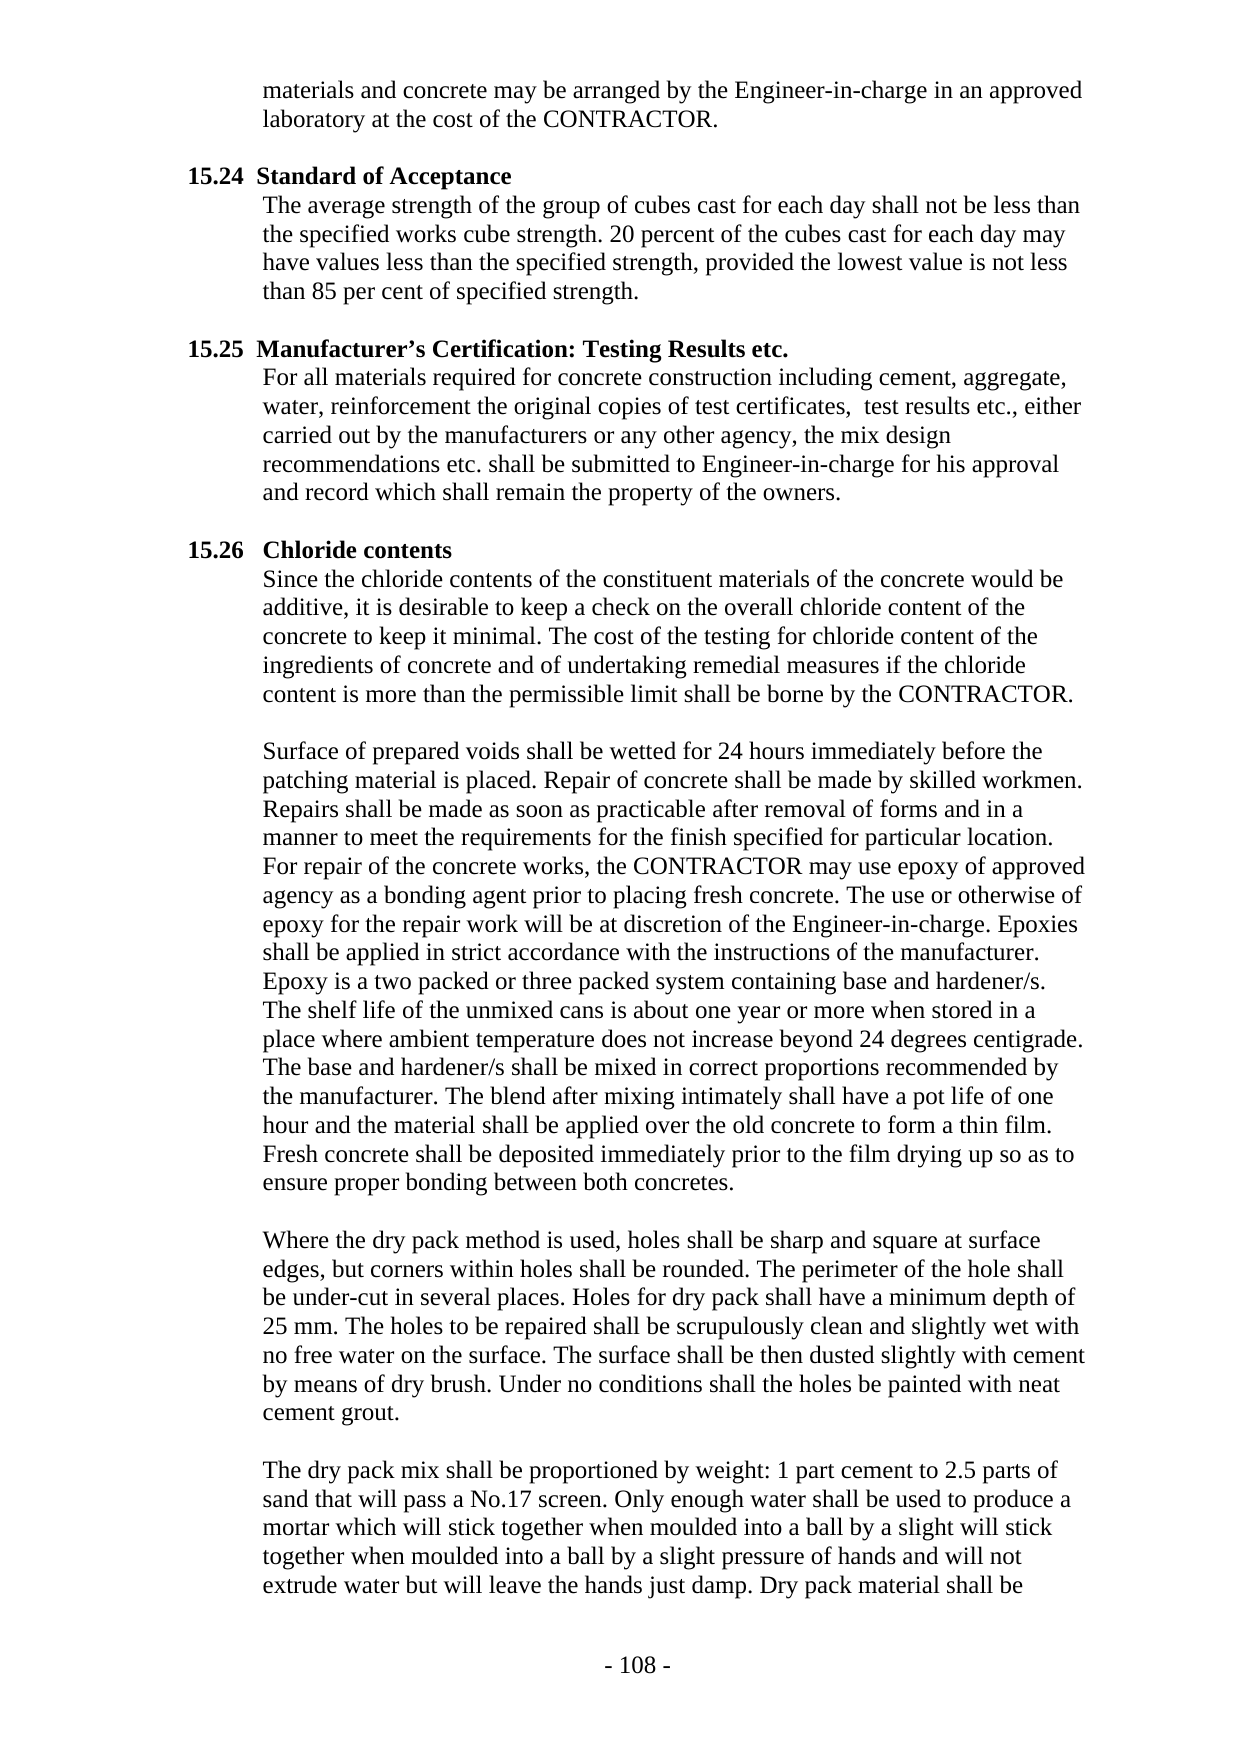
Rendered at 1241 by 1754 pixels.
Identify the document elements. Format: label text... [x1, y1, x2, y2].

text The average strength of the group of cubes cast for each day shall not be less than the specified works cube strength. 20 percent of the cubes cast for each day may have values less than the specified strength, provided the lowest value is not less than 85 per cent of specified strength. [187, 190, 1090, 305]
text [187, 1455, 1090, 1599]
text Where the dry pack method is used, holes shall be sharp and square at surface edges, but corners within holes shall be rounded. The perimeter of the hole shall be under-cut in several places. Holes for dry pack shall have a minimum depth of 25 mm. The holes to be repaired shall be scrupulously clean and slightly wet with no free water on the surface. The surface shall be then dusted slightly with cement by means of dry brush. Under no conditions shall the holes be painted with neat cement grout. [187, 1225, 1090, 1426]
text For all materials required for concrete construction including cement, aggregate, water, reinforcement the original copies of test certificates, test results etc., either carried out by the manufacturers or any other agency, the mix design recommendations etc. shall be submitted to Engineer-in-charge for his approval and record which shall remain the property of the owners. [187, 362, 1090, 506]
text Since the chloride contents of the constituent materials of the concrete would be additive, it is desirable to keep a check on the overall chloride content of the concrete to keep it minimal. The cost of the testing for chloride content of the ingredients of concrete and of undertaking remedial measures if the chloride content is more than the permissible limit shall be borne by the CONTRACTOR. [187, 564, 1090, 707]
text 15.26 Chloride contents [112, 535, 1090, 564]
text 15.25 Manufacturer’s Certification: Testing Results etc. [112, 334, 1090, 362]
text Epoxy is a two packed or three packed system containing base and hardener/s. The shelf life of the unmixed cans is about one year or more when stored in a place where ambient temperature does not increase beyond 24 degrees centigrade. The base and hardener/s shall be mixed in correct proportions recommended by the manufacturer. The blend after mixing intimately shall have a pot life of one hour and the material shall be applied over the old concrete to form a thin film. Fresh concrete shall be deposited immediately prior to the film drying up so as to ensure proper bonding between both concretes. [187, 966, 1090, 1196]
text Surface of prepared voids shall be wetted for 24 hours immediately before the patching material is placed. Repair of concrete shall be made by skilled workmen. Repairs shall be made as soon as practicable after removal of forms and in a manner to meet the requirements for the finish specified for particular location. [187, 736, 1090, 851]
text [187, 75, 1090, 132]
text 15.24 Standard of Acceptance [112, 161, 1090, 190]
text For repair of the concrete works, the CONTRACTOR may use epoxy of approved agency as a bonding agent prior to placing fresh concrete. The use or otherwise of epoxy for the repair work will be at discretion of the Engineer-in-charge. Epoxies shall be applied in strict accordance with the instructions of the manufacturer. [187, 851, 1090, 966]
